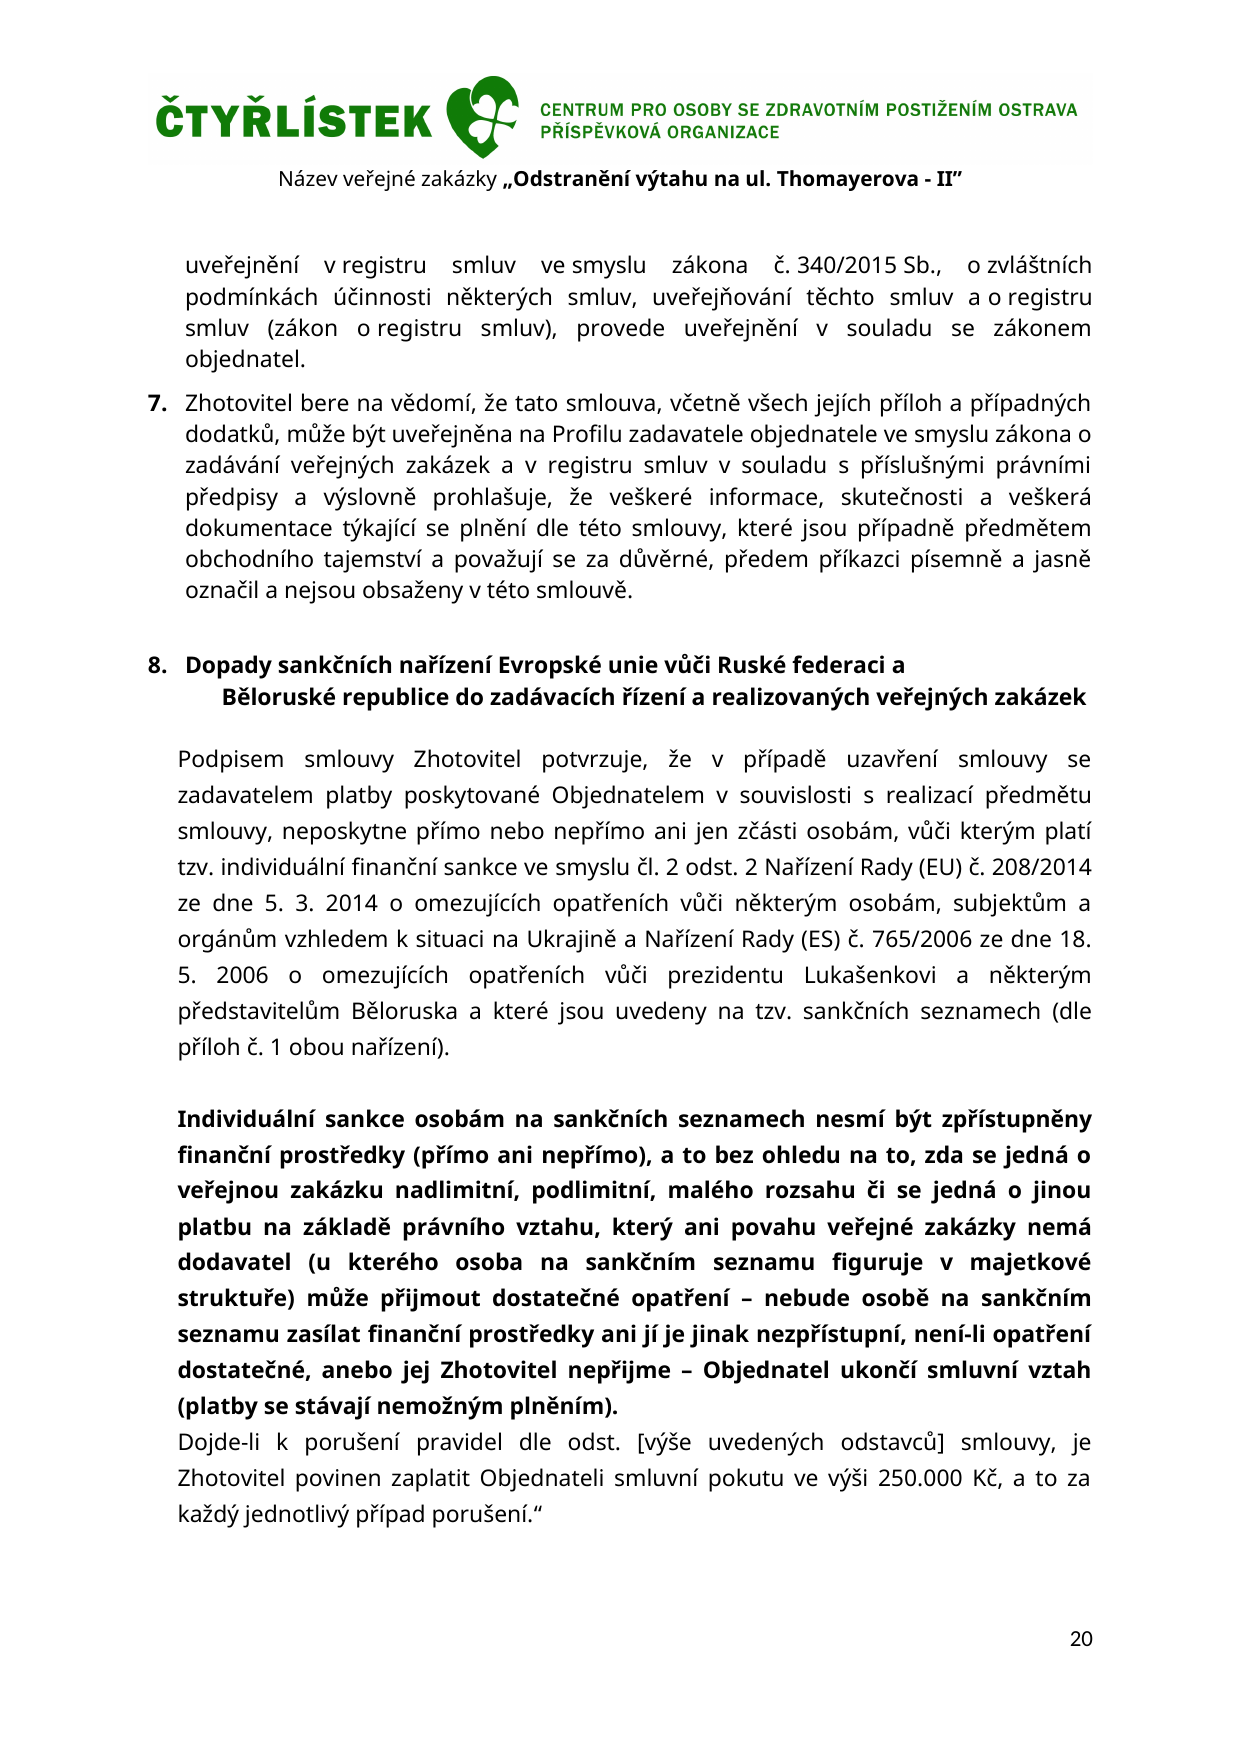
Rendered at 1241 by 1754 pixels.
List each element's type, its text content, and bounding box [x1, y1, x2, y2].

list Zhotovitel bere na vědomí, že tato smlouva, včetně všech jejích příloh a případných dodatků, může být uveřejněna na Profilu zadavatele objednatele ve smyslu zákona o zadávání veřejných zakázek a v registru smluv v souladu s příslušnými právními předpisy a výslovně prohlašuje, že veškeré informace, skutečnosti a veškerá dokumentace týkající se plnění dle této smlouvy, které jsou případně předmětem obchodního tajemství a považují se za důvěrné, předem příkazci písemně a jasně označil a nejsou obsaženy v této smlouvě. [148, 387, 1093, 606]
list Dojde-li k porušení pravidel dle odst. [výše uvedených odstavců] smlouvy, je Zhotovitel povinen zaplatit Objednateli smluvní pokutu ve výši 250.000 Kč, a to za každý jednotlivý případ porušení.“ [177, 1426, 1093, 1529]
list Podpisem smlouvy Zhotovitel potvrzuje, že v případě uzavření smlouvy se zadavatelem platby poskytované Objednatelem v souvislosti s realizací předmětu smlouvy, neposkytne přímo nebo nepřímo ani jen zčásti osobám, vůči kterým platí tzv. individuální finanční sankce ve smyslu čl. 2 odst. 2 Nařízení Rady (EU) č. 208/2014 ze dne 5. 3. 2014 o omezujících opatřeních vůči některým osobám, subjektům a orgánům vzhledem k situaci na Ukrajině a Nařízení Rady (ES) č. 765/2006 ze dne 18. 5. 2006 o omezujících opatřeních vůči prezidentu Lukašenkovi a některým představitelům Běloruska a které jsou uvedeny na tzv. sankčních seznamech (dle příloh č. 1 obou nařízení). [177, 743, 1093, 1062]
list Dopady sankčních nařízení Evropské unie vůči Ruské federaci a [148, 649, 1093, 681]
picture [147, 73, 1093, 165]
list Individuální sankce osobám na sankčních seznamech nesmí být zpřístupněny finanční prostředky (přímo ani nepřímo), a to bez ohledu na to, zda se jedná o veřejnou zakázku nadlimitní, podlimitní, malého rozsahu či se jedná o jinou platbu na základě právního vztahu, který ani povahu veřejné zakázky nemá dodavatel (u kterého osoba na sankčním seznamu figuruje v majetkové struktuře) může přijmout dostatečné opatření – nebude osobě na sankčním seznamu zasílat finanční prostředky ani jí je jinak nezpřístupní, není-li opatření dostatečné, anebo jej Zhotovitel nepřijme – Objednatel ukončí smluvní vztah (platby se stávají nemožným plněním). [177, 1103, 1093, 1421]
list Běloruské republice do zadávacích řízení a realizovaných veřejných zakázek [177, 681, 1093, 712]
